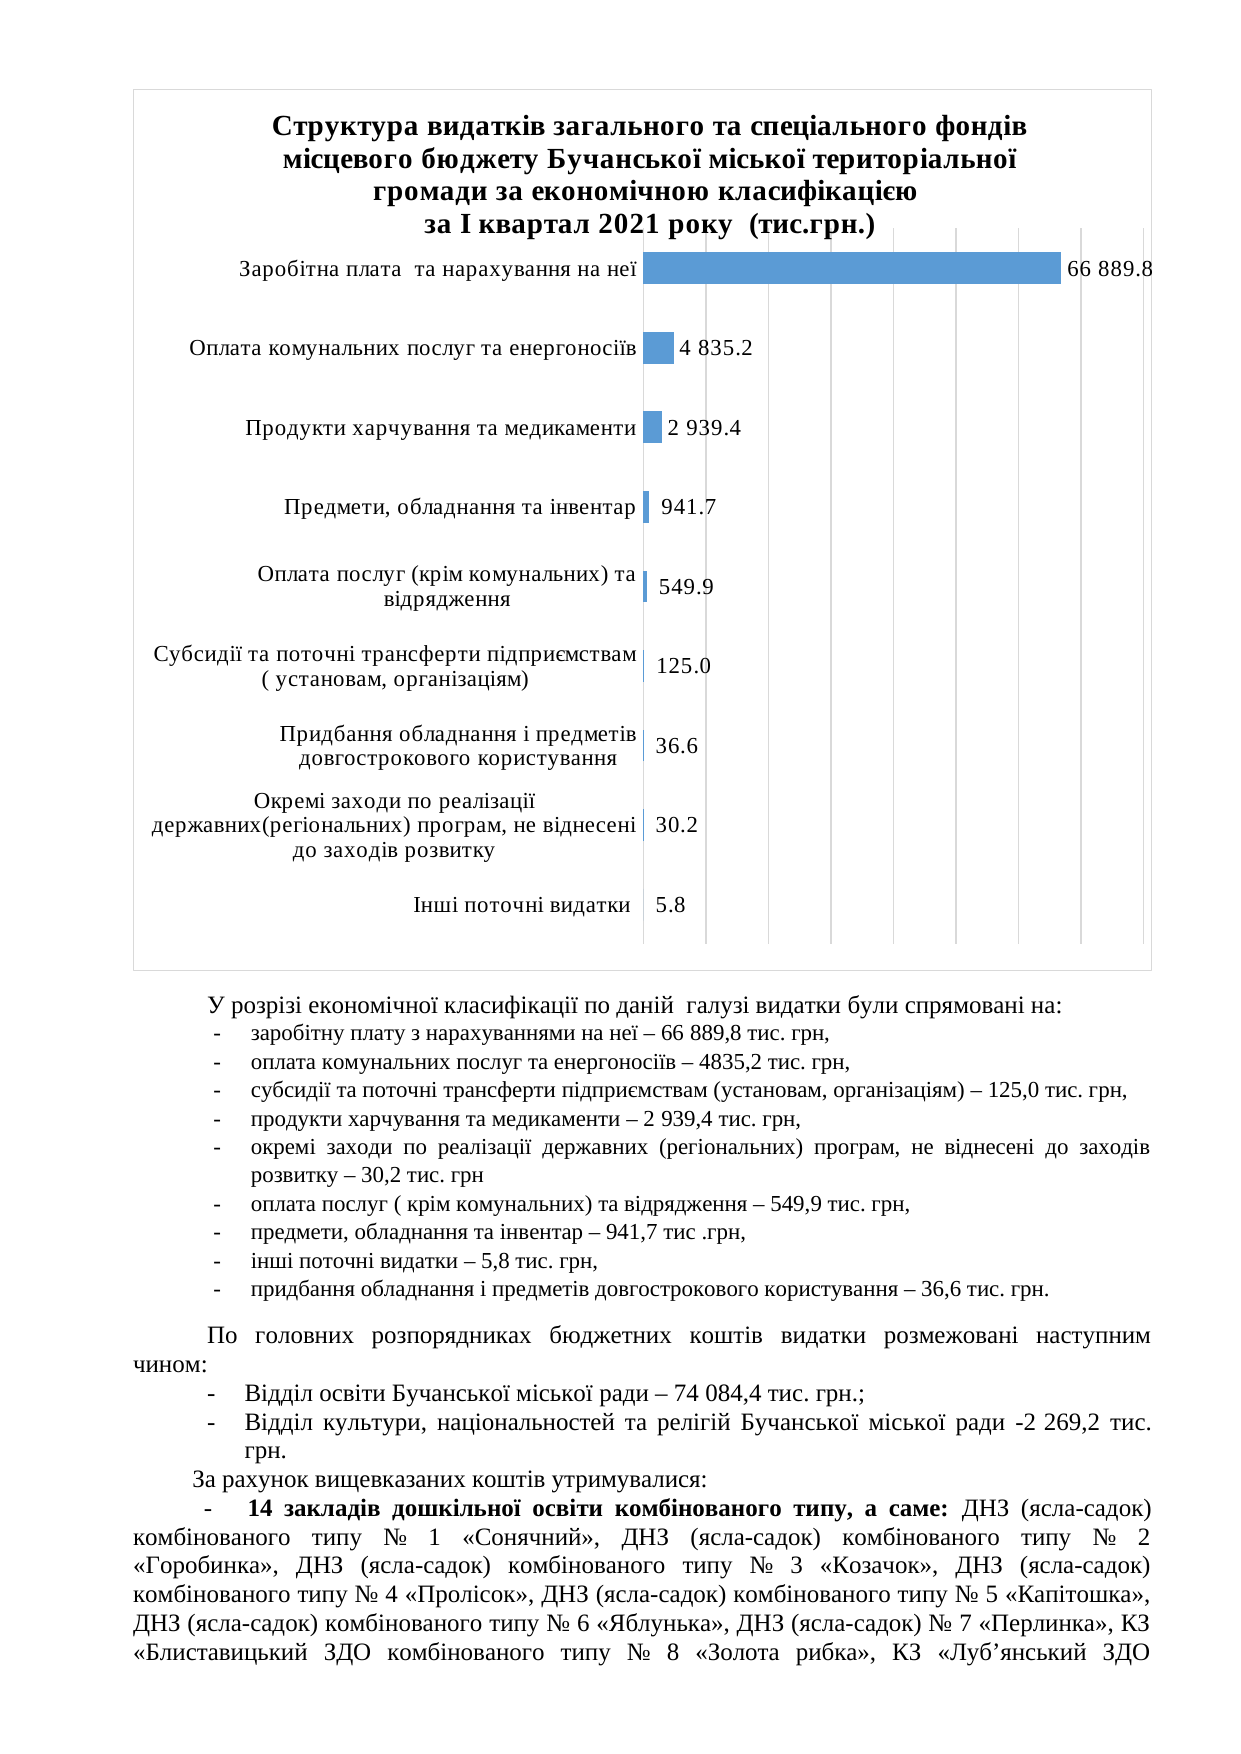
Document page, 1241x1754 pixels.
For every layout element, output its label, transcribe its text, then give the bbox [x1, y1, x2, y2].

text У розрізі економічної класифікації по даній галузі видатки були спрямовані на: [133, 991, 1152, 1019]
list придбання обладнання і предметів довгострокового користування – 36,6 тис. грн. [213, 1275, 1152, 1302]
list заробітну плату з нарахуваннями на неї – 66 889,8 тис. грн, [213, 1019, 1152, 1046]
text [133, 1493, 1152, 1665]
text За рахунок вищевказаних коштів утримувалися: [133, 1464, 1152, 1493]
list Відділ культури, національностей та релігій Бучанської міської ради -2 269,2 тис. грн. [207, 1407, 1152, 1464]
list предмети, обладнання та інвентар – 941,7 тис .грн, [213, 1218, 1152, 1245]
list окремі заходи по реалізації державних (регіональних) програм, не віднесені до заходів розвитку – 30,2 тис. грн [213, 1133, 1152, 1188]
list оплата послуг ( крім комунальних) та відрядження – 549,9 тис. грн, [213, 1190, 1152, 1216]
text По головних розпорядниках бюджетних коштів видатки розмежовані наступним чином: [133, 1320, 1152, 1378]
list Відділ освіти Бучанської міської ради – 74 084,4 тис. грн.; [207, 1378, 1152, 1407]
list інші поточні видатки – 5,8 тис. грн, [213, 1247, 1152, 1273]
list продукти харчування та медикаменти – 2 939,4 тис. грн, [213, 1104, 1152, 1131]
list субсидії та поточні трансферти підприємствам (установам, організаціям) – 125,0 тис. грн, [213, 1076, 1152, 1102]
list оплата комунальних послуг та енергоносіїв – 4835,2 тис. грн, [213, 1048, 1152, 1074]
